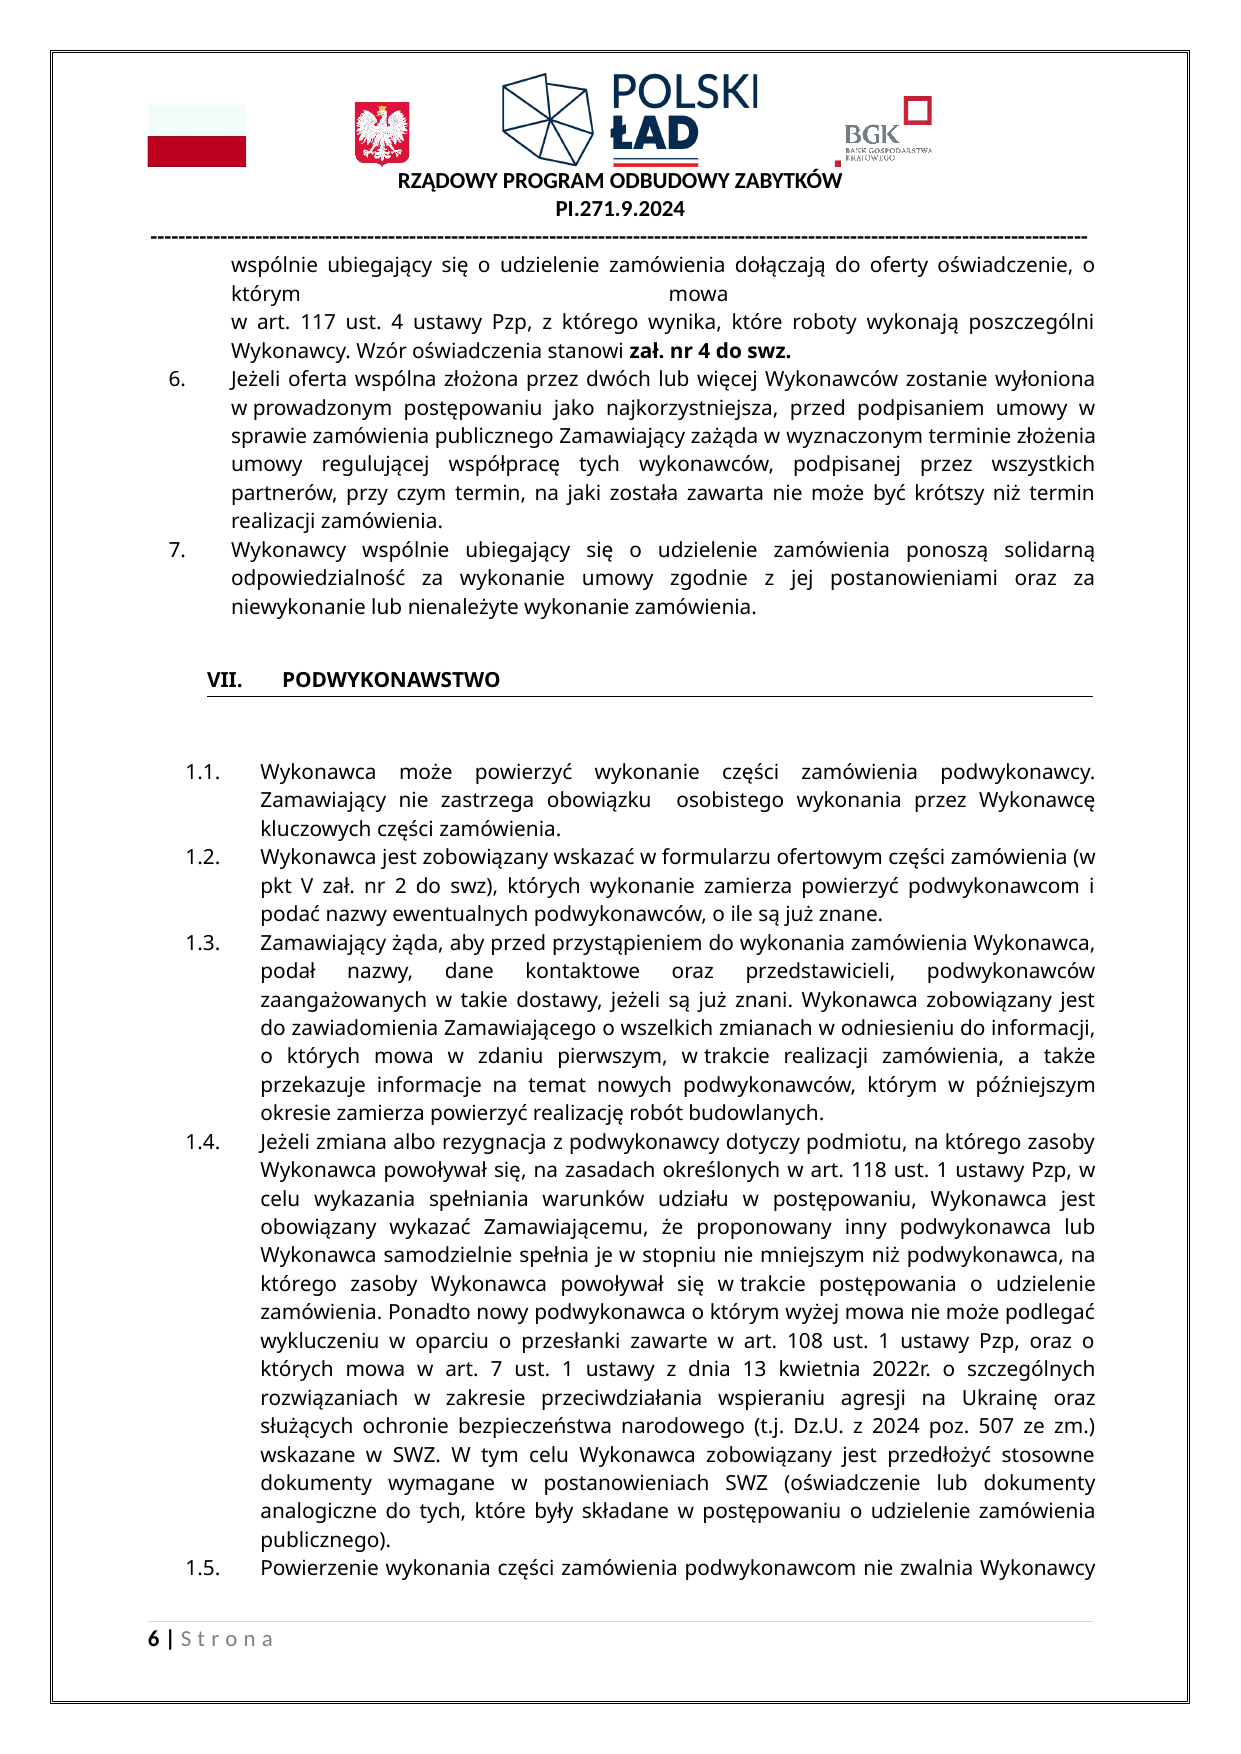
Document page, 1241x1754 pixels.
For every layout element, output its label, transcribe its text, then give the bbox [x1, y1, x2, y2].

list Jeżeli zmiana albo rezygnacja z podwykonawcy dotyczy podmiotu, na którego zasoby Wykonawca powoływał się, na zasadach określonych w art. 118 ust. 1 ustawy Pzp, w celu wykazania spełniania warunków udziału w postępowaniu, Wykonawca jest obowiązany wykazać Zamawiającemu, że proponowany inny podwykonawca lub Wykonawca samodzielnie spełnia je w stopniu nie mniejszym niż podwykonawca, na którego zasoby Wykonawca powoływał się w trakcie postępowania o udzielenie zamówienia. Ponadto nowy podwykonawca o którym wyżej mowa nie może podlegać wykluczeniu w oparciu o przesłanki zawarte w art. 108 ust. 1 ustawy Pzp, oraz o których mowa w art. 7 ust. 1 ustawy z dnia 13 kwietnia 2022r. o szczególnych rozwiązaniach w zakresie przeciwdziałania wspieraniu agresji na Ukrainę oraz służących ochronie bezpieczeństwa narodowego (t.j. Dz.U. z 2024 poz. 507 ze zm.) wskazane w SWZ. W tym celu Wykonawca zobowiązany jest przedłożyć stosowne dokumenty wymagane w postanowieniach SWZ (oświadczenie lub dokumenty analogiczne do tych, które były składane w postępowaniu o udzielenie zamówienia publicznego). [185, 1127, 1096, 1553]
picture [502, 73, 758, 167]
subtitle PODWYKONAWSTWO [207, 665, 1093, 696]
list Wykonawca jest zobowiązany wskazać w formularzu ofertowym części zamówienia (w pkt V zał. nr 2 do swz), których wykonanie zamierza powierzyć podwykonawcom i podać nazwy ewentualnych podwykonawców, o ile są już znane. [185, 842, 1096, 928]
picture [834, 96, 932, 167]
list Powierzenie wykonania części zamówienia podwykonawcom nie zwalnia Wykonawcy z odpowiedzialności za należyte wykonanie tego zamówienia. [185, 1553, 1096, 1582]
picture [147, 105, 247, 167]
list Wykonawca może powierzyć wykonanie części zamówienia podwykonawcy. Zamawiający nie zastrzega obowiązku osobistego wykonania przez Wykonawcę kluczowych części zamówienia. [185, 757, 1096, 842]
picture [354, 102, 410, 167]
list Wykonawcy wspólnie ubiegający się o udzielenie zamówienia ponoszą solidarną odpowiedzialność za wykonanie umowy zgodnie z jej postanowieniami oraz za niewykonanie lub nienależyte wykonanie zamówienia. [168, 535, 1096, 620]
list Zamawiający żąda, aby przed przystąpieniem do wykonania zamówienia Wykonawca, podał nazwy, dane kontaktowe oraz przedstawicieli, podwykonawców zaangażowanych w takie dostawy, jeżeli są już znani. Wykonawca zobowiązany jest do zawiadomienia Zamawiającego o wszelkich zmianach w odniesieniu do informacji, o których mowa w zdaniu pierwszym, w trakcie realizacji zamówienia, a także przekazuje informacje na temat nowych podwykonawców, którym w późniejszym okresie zamierza powierzyć realizację robót budowlanych. [185, 928, 1096, 1127]
list Jeżeli oferta wspólna złożona przez dwóch lub więcej Wykonawców zostanie wyłoniona w prowadzonym postępowaniu jako najkorzystniejsza, przed podpisaniem umowy w sprawie zamówienia publicznego Zamawiający zażąda w wyznaczonym terminie złożenia umowy regulującej współpracę tych wykonawców, podpisanej przez wszystkich partnerów, przy czym termin, na jaki została zawarta nie może być krótszy niż termin realizacji zamówienia. [168, 364, 1096, 535]
